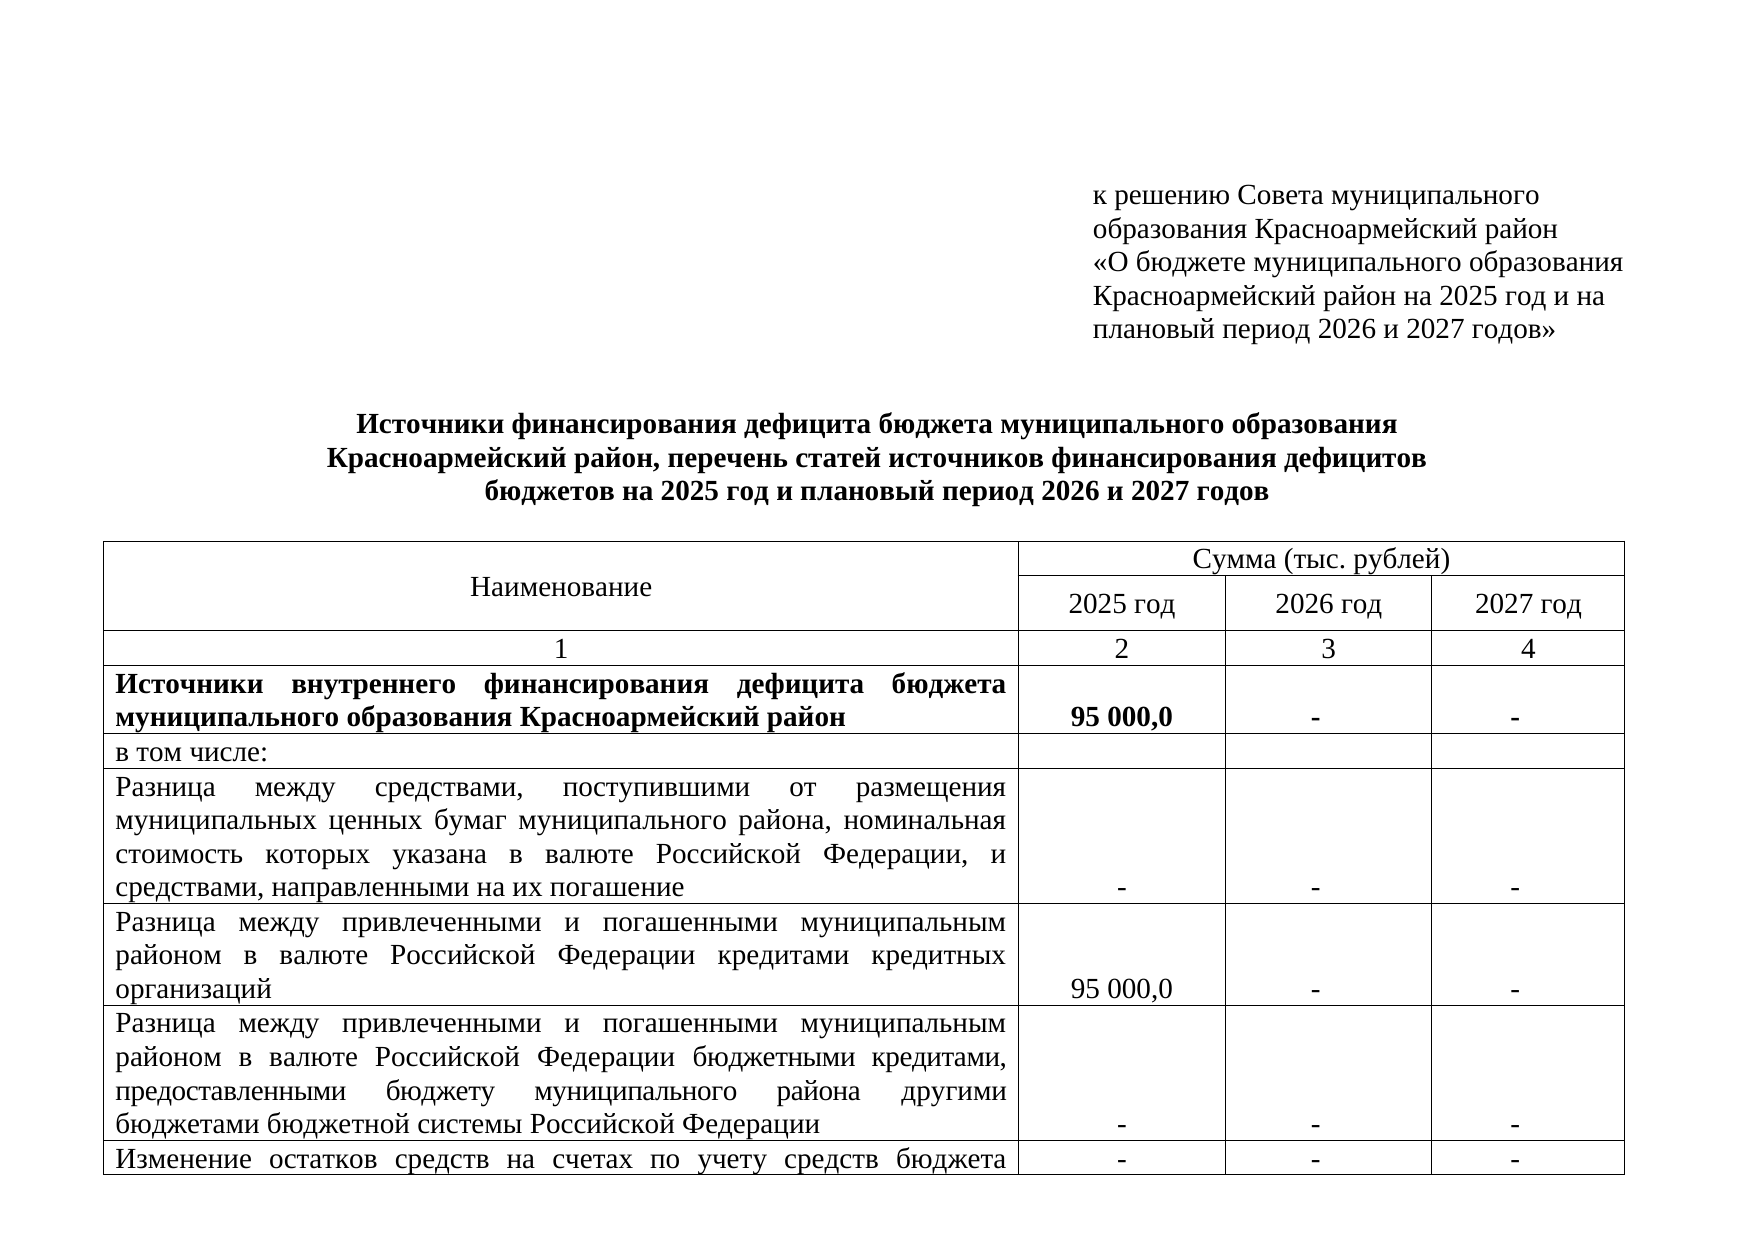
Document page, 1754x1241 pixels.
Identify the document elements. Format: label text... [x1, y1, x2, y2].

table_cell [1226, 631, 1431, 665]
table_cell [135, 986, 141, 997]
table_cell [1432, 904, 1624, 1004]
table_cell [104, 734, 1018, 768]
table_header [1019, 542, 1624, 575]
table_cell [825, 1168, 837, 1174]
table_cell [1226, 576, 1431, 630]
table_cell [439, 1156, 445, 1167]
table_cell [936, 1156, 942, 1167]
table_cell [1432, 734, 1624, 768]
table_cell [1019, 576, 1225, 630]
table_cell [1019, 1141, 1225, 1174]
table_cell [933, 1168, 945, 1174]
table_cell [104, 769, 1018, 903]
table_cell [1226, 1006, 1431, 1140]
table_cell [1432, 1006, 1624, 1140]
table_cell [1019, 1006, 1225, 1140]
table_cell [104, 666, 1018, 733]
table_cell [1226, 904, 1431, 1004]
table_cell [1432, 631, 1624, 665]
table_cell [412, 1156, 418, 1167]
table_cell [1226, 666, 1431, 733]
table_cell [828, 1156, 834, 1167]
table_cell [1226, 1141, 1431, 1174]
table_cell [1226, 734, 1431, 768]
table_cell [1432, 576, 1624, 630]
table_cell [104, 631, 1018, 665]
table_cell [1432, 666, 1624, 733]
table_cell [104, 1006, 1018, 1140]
text образования Красноармейский район [1093, 211, 1636, 244]
text Источники финансирования дефицита бюджета муниципального образования Красноармейский район, перечень статей источников финансирования дефицитов бюджетов на 2025 год и плановый период 2026 и 2027 годов [118, 406, 1636, 507]
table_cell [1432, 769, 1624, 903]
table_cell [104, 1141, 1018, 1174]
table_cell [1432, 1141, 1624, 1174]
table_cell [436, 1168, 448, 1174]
text к решению Совета муниципального [1093, 177, 1636, 211]
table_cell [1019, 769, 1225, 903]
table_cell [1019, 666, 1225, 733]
text «О бюджете муниципального образования Красноармейский район на 2025 год и на плановый период 2026 и 2027 годов» [1093, 244, 1636, 345]
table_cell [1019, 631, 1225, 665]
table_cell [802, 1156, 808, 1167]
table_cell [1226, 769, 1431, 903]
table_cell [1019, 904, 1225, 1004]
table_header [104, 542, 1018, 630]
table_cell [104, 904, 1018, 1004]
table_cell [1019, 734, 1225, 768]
